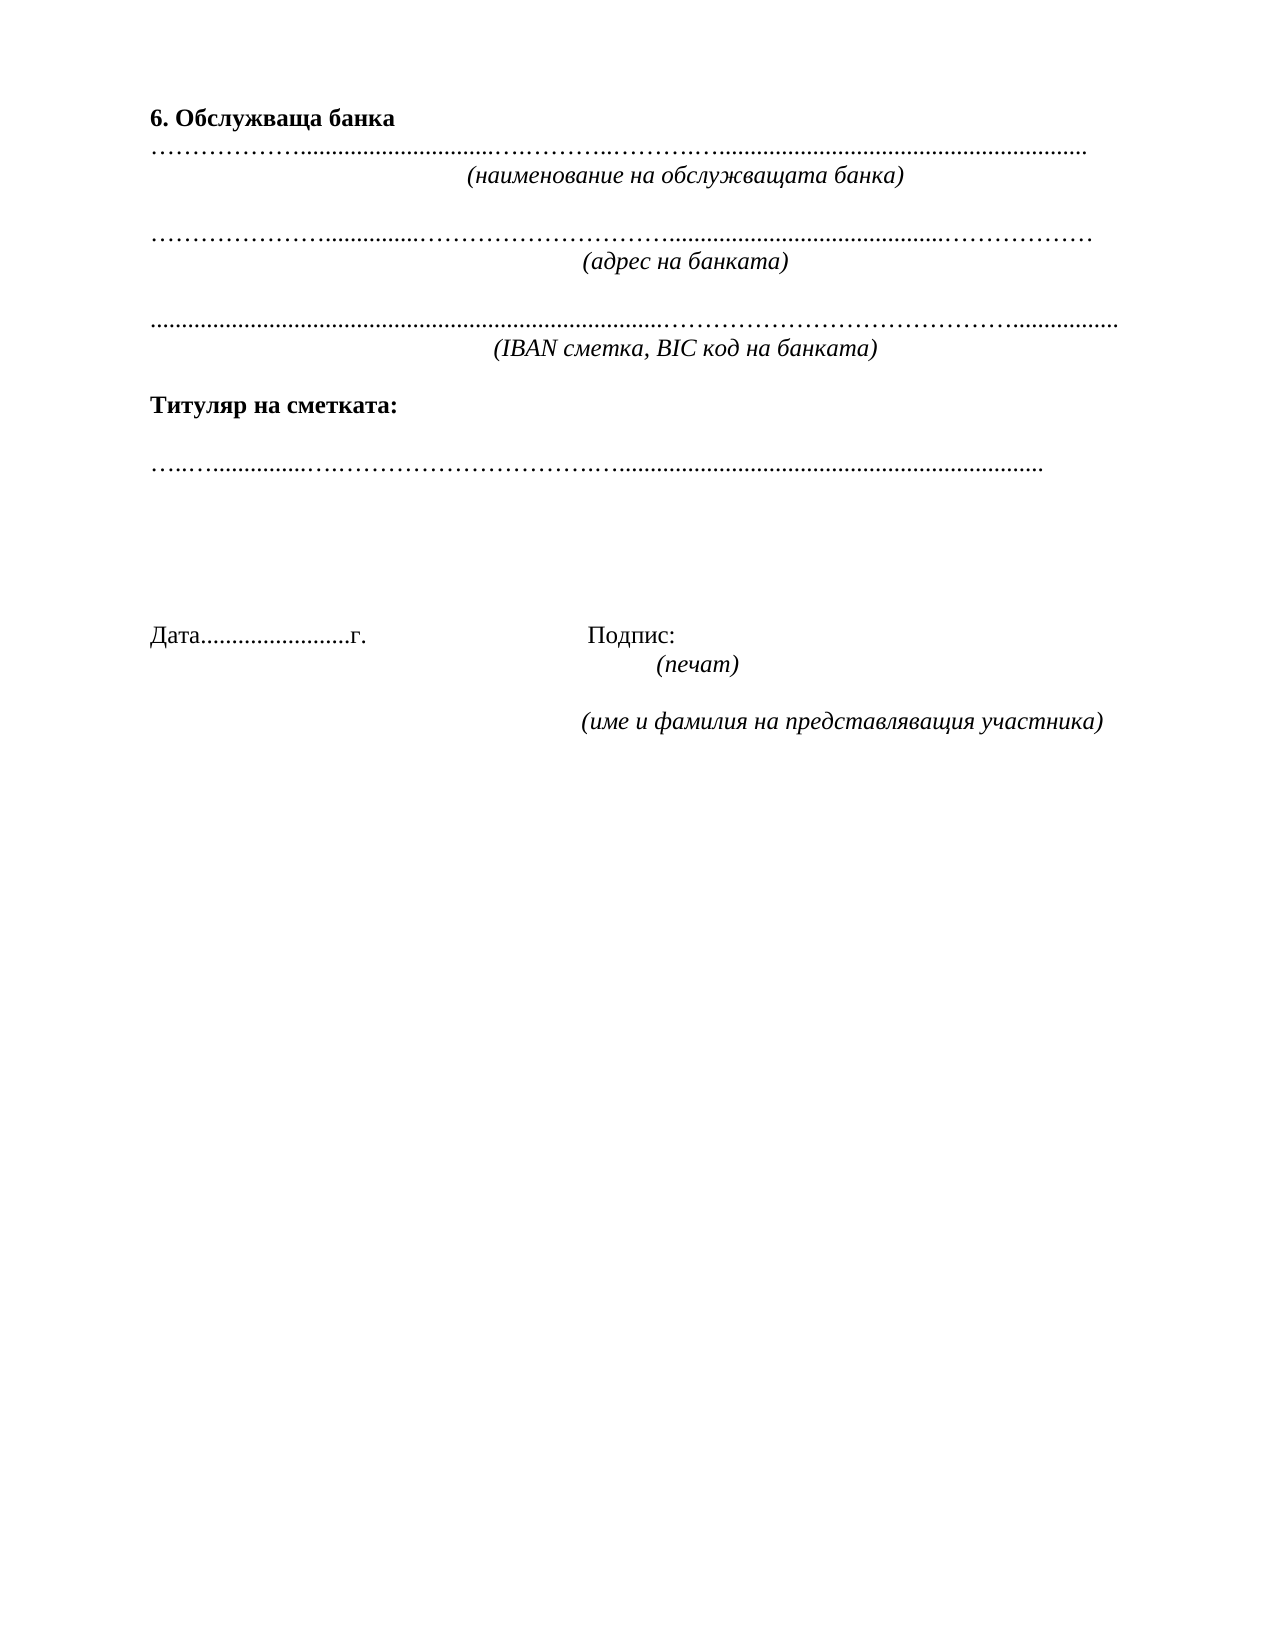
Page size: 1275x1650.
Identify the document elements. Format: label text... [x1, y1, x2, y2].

subtitle …………………...............…………………………............................................……………… [150, 218, 1221, 246]
subtitle (IBAN сметка, BIC код на банката) [150, 333, 1221, 361]
text ..................................................................................……………………………………................. [150, 304, 1221, 333]
subtitle (наименование на обслужващата банка) [150, 160, 1221, 189]
subtitle 6. Обслужваща банка [150, 103, 1221, 131]
subtitle ………………...............................….………..……….…........................................................... [150, 131, 1221, 160]
text Дата........................г. Подпис: [150, 620, 1226, 649]
subtitle …..…...............….………………………….….................................................................... [150, 448, 1221, 476]
text (печат) [150, 649, 1226, 678]
text (име и фамилия на представляващия участника) [150, 706, 1226, 735]
subtitle (адрес на банката) [150, 246, 1221, 275]
subtitle Титуляр на сметката: [150, 390, 1221, 419]
